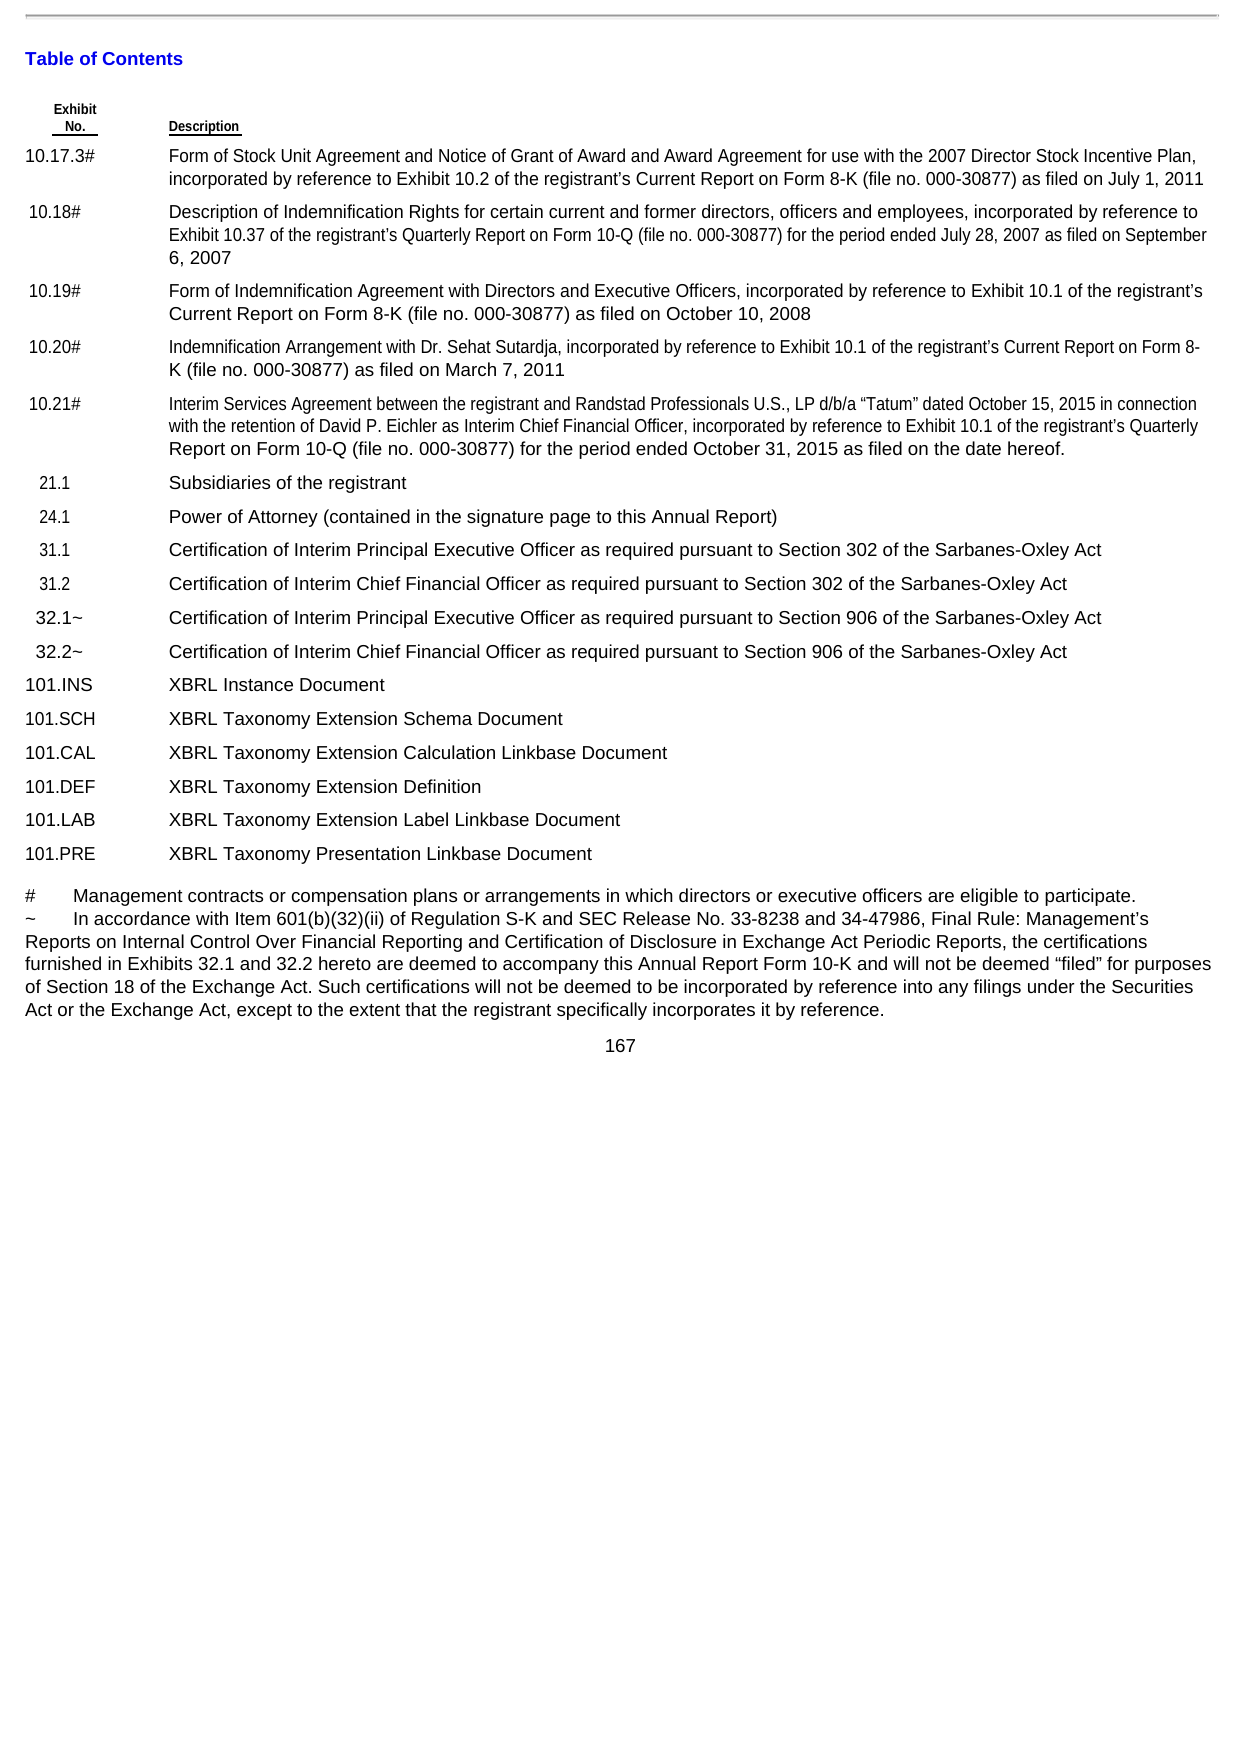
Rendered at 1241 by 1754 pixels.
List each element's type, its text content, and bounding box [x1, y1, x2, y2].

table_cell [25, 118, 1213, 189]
text 167 [25, 1035, 1215, 1056]
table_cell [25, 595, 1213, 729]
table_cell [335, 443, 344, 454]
list In accordance with Item 601(b)(32)(ii) of Regulation S-K and SEC Release No. 33-8238 and 34-47986, Final Rule: Management’s Reports on Internal Control Over Financial Reporting and Certification of Disclosure in Exchange Act Periodic Reports, the certifications furnished in Exhibits 32.1 and 32.2 hereto are deemed to accompany this Annual Report Form 10-K and will not be deemed “filed” for purposes of Section 18 of the Exchange Act. Such certifications will not be deemed to be incorporated by reference into any filings under the Securities Act or the Exchange Act, except to the extent that the registrant specifically incorporates it by reference. [25, 908, 1213, 1020]
picture [23, 14, 1220, 21]
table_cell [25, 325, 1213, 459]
list Management contracts or compensation plans or arrangements in which directors or executive officers are eligible to participate. [25, 885, 1213, 906]
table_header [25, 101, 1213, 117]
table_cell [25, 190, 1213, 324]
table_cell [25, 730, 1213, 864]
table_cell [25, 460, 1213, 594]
text Table of Contents [25, 48, 1213, 69]
